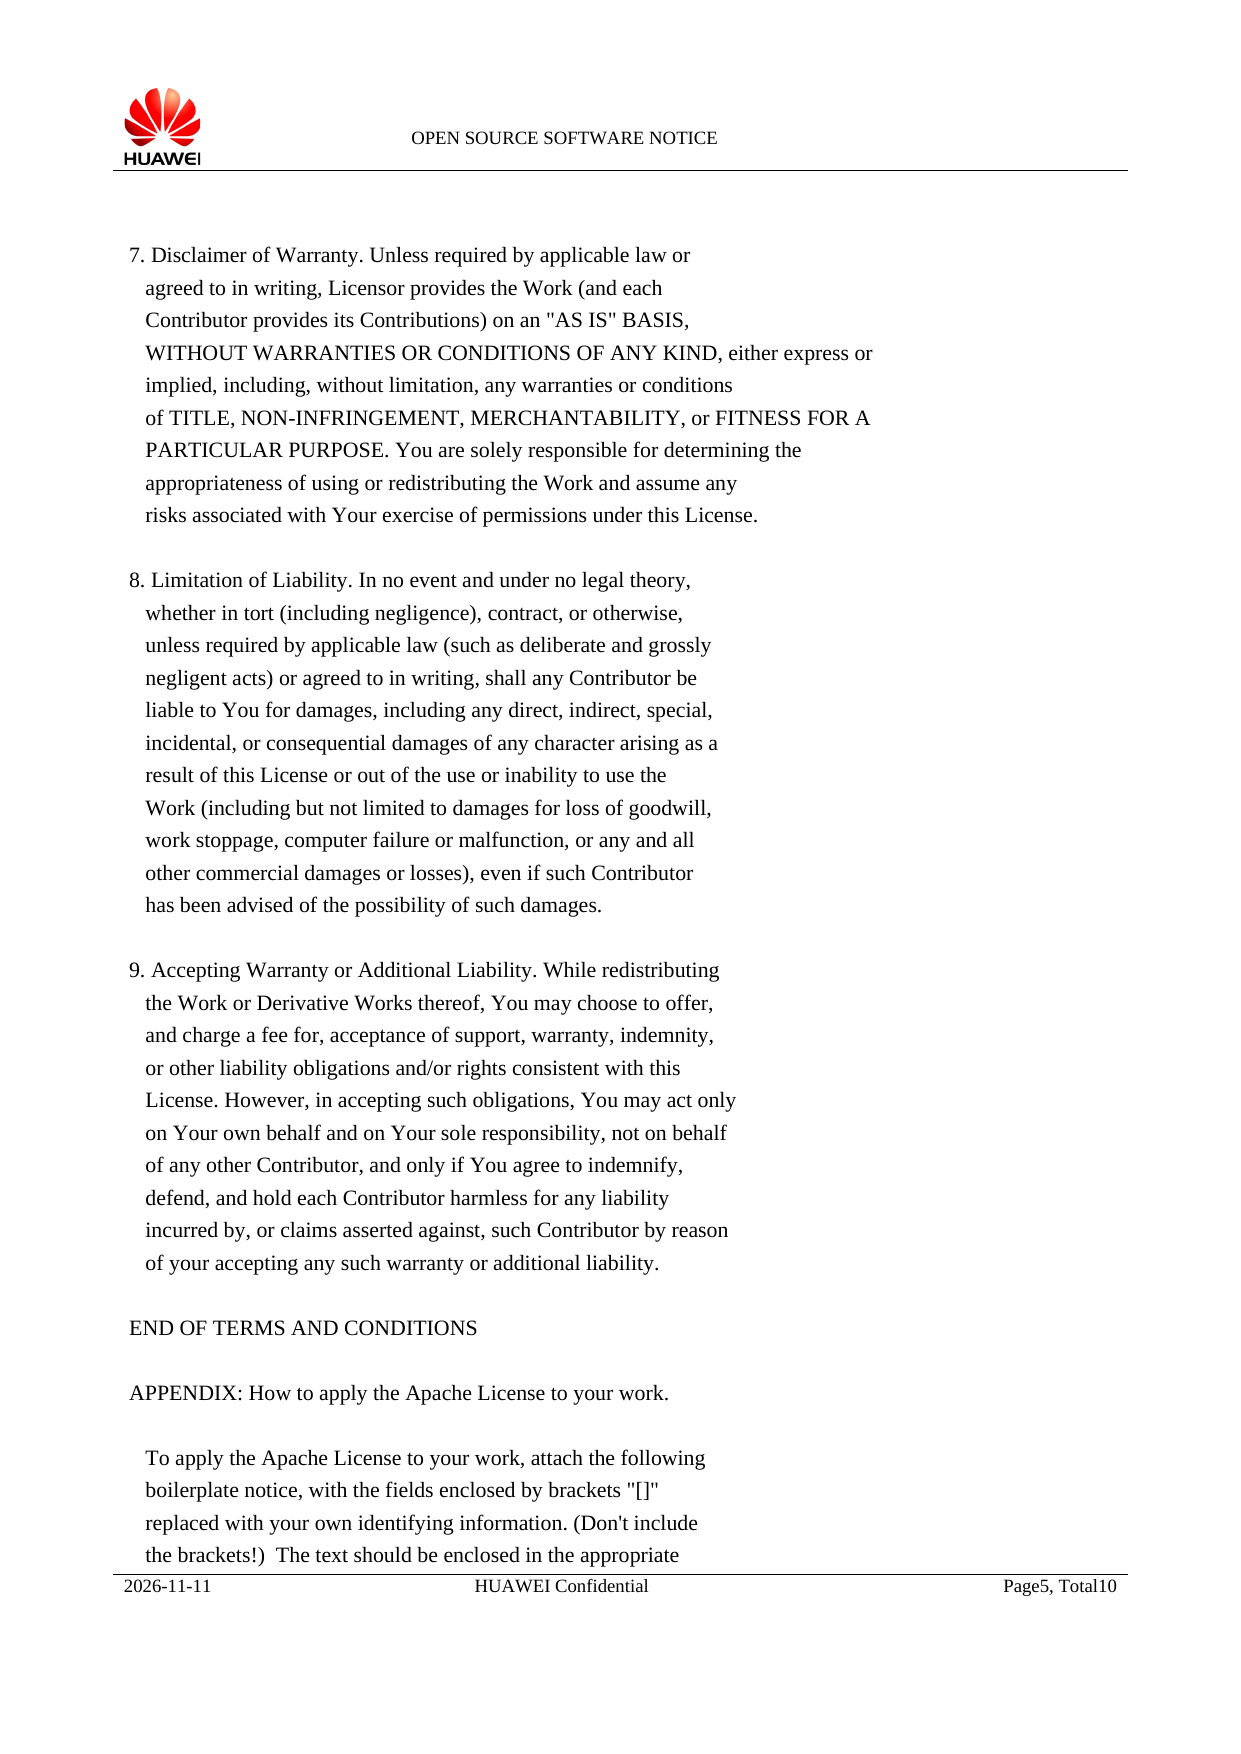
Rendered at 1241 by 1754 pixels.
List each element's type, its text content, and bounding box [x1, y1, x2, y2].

picture [124, 88, 201, 165]
